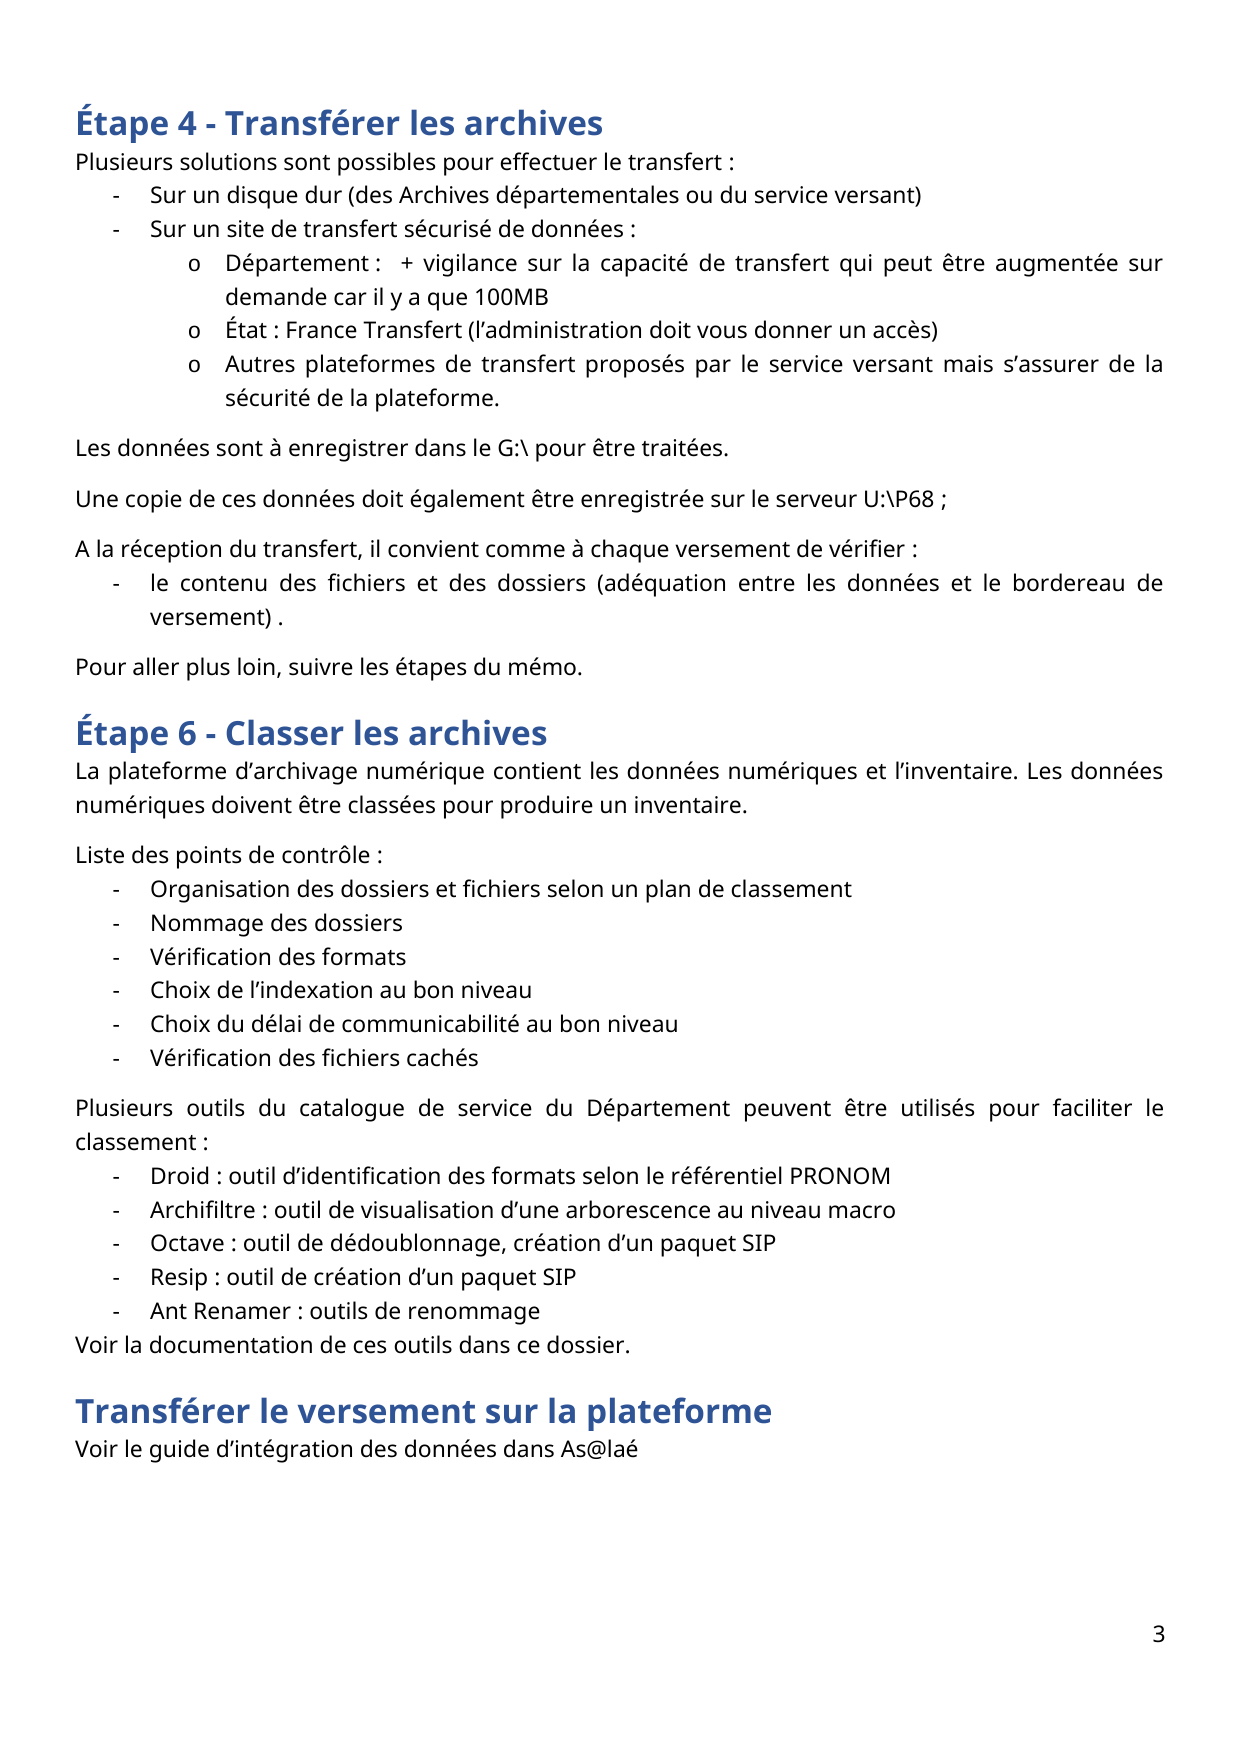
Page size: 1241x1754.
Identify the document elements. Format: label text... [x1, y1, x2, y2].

list Organisation des dossiers et fichiers selon un plan de classement [112, 873, 1165, 904]
list Vérification des formats [112, 941, 1165, 972]
list Resip : outil de création d’un paquet SIP [112, 1261, 1165, 1292]
text Voir le guide d’intégration des données dans As@laé [75, 1433, 1165, 1464]
text Plusieurs solutions sont possibles pour effectuer le transfert : [75, 145, 1165, 177]
list Archifiltre : outil de visualisation d’une arborescence au niveau macro [112, 1194, 1165, 1225]
list Autres plateformes de transfert proposés par le service versant mais s’assurer de la sécurité de la plateforme. [187, 348, 1165, 413]
subtitle Transférer le versement sur la plateforme [75, 1387, 1165, 1433]
text Pour aller plus loin, suivre les étapes du mémo. [75, 651, 1165, 682]
text Une copie de ces données doit également être enregistrée sur le serveur U:\P68 ; [75, 483, 1165, 514]
text Voir la documentation de ces outils dans ce dossier. [75, 1329, 1165, 1360]
text Liste des points de contrôle : [75, 839, 1165, 871]
text Les données sont à enregistrer dans le G:\ pour être traitées. [75, 432, 1165, 464]
subtitle Étape 6 - Classer les archives [75, 710, 1165, 755]
subtitle Étape 4 - Transférer les archives [75, 100, 1165, 145]
text A la réception du transfert, il convient comme à chaque versement de vérifier : [75, 533, 1165, 564]
list Sur un site de transfert sécurisé de données : [112, 213, 1165, 244]
text Plusieurs outils du catalogue de service du Département peuvent être utilisés pour faciliter le classement : [75, 1092, 1165, 1157]
list Département : + vigilance sur la capacité de transfert qui peut être augmentée sur demande car il y a que 100MB [187, 247, 1165, 312]
list Vérification des fichiers cachés [112, 1042, 1165, 1073]
list Nommage des dossiers [112, 907, 1165, 938]
list Choix du délai de communicabilité au bon niveau [112, 1008, 1165, 1039]
list État : France Transfert (l’administration doit vous donner un accès) [187, 314, 1165, 346]
list Choix de l’indexation au bon niveau [112, 974, 1165, 1006]
list Sur un disque dur (des Archives départementales ou du service versant) [112, 179, 1165, 210]
list Droid : outil d’identification des formats selon le référentiel PRONOM [112, 1160, 1165, 1191]
list Ant Renamer : outils de renommage [112, 1295, 1165, 1326]
text La plateforme d’archivage numérique contient les données numériques et l’inventaire. Les données numériques doivent être classées pour produire un inventaire. [75, 755, 1165, 820]
list Octave : outil de dédoublonnage, création d’un paquet SIP [112, 1227, 1165, 1259]
list le contenu des fichiers et des dossiers (adéquation entre les données et le bordereau de versement) . [112, 567, 1165, 632]
